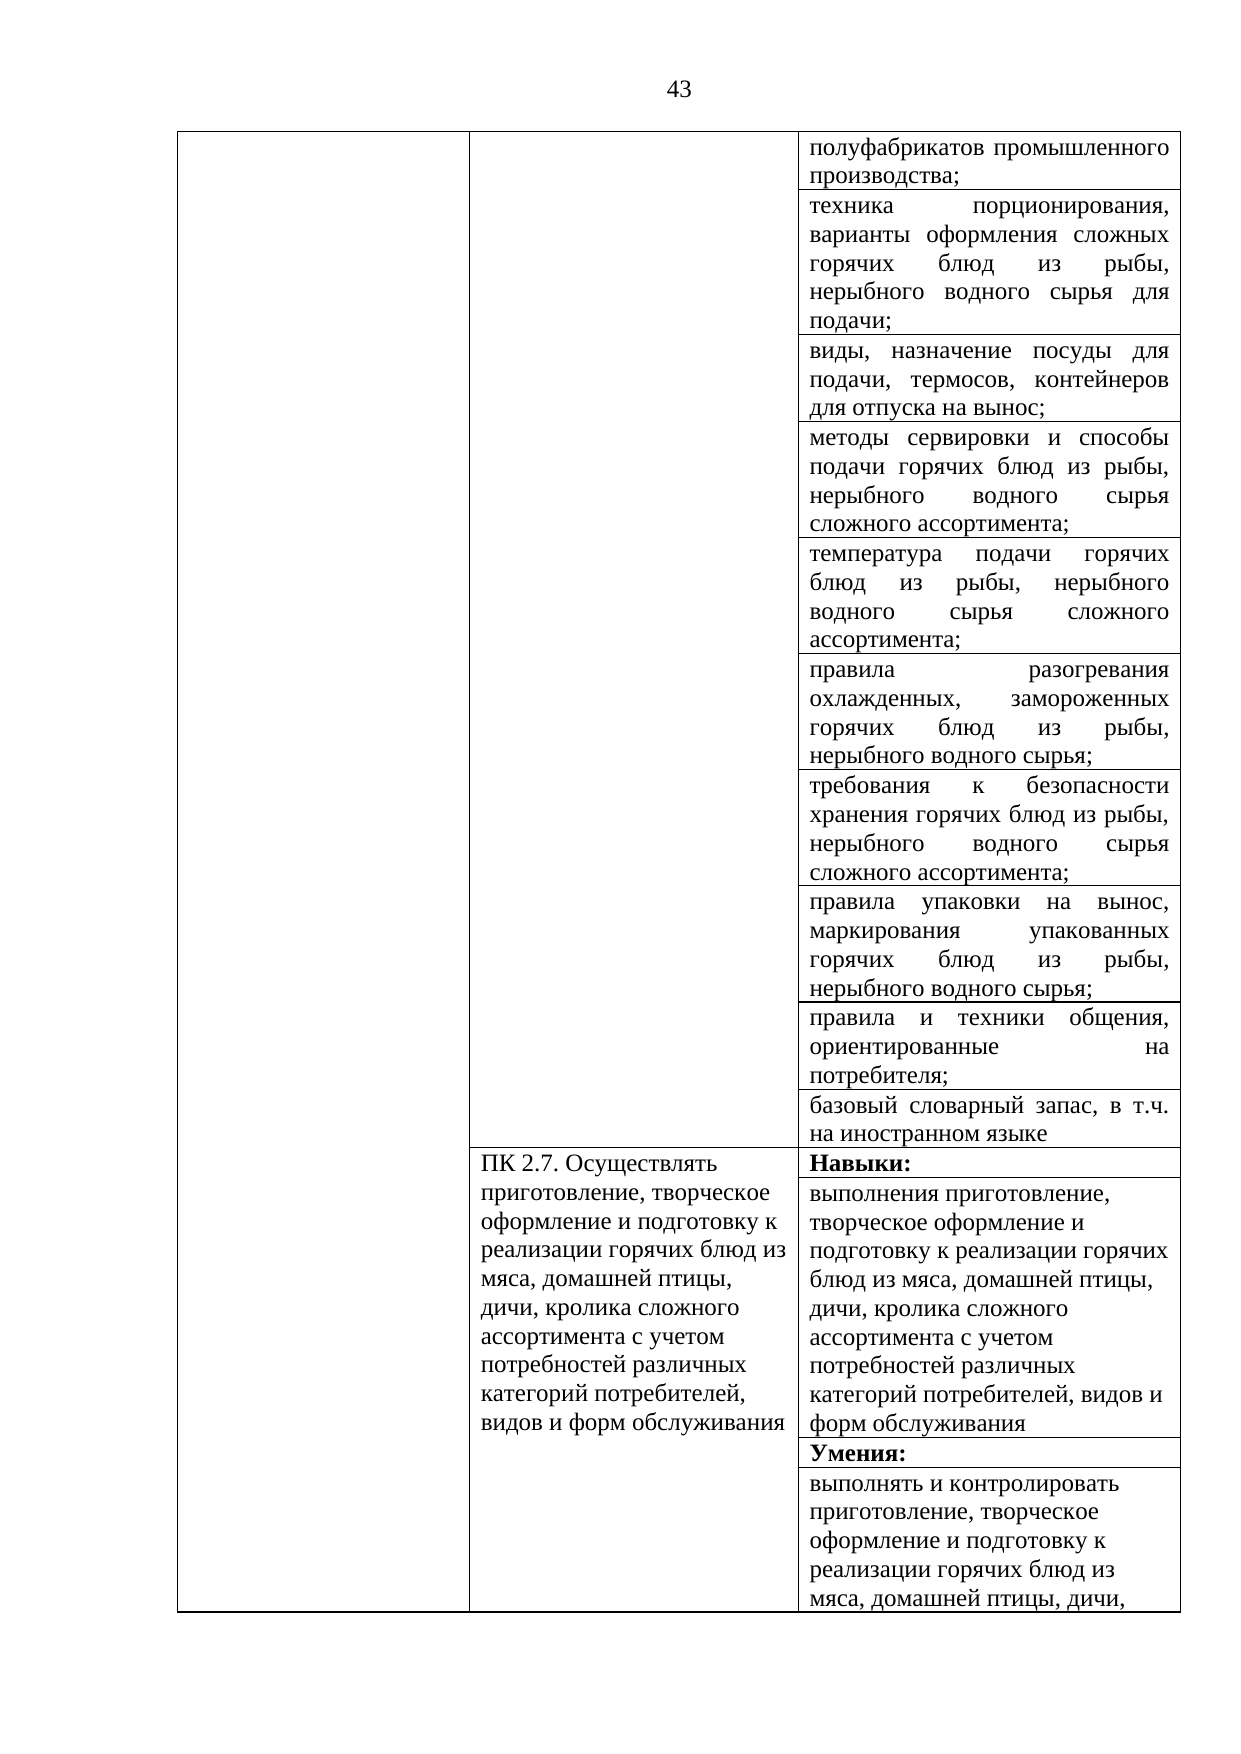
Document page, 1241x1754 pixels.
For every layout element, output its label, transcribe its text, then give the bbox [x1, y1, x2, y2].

table_cell методы сервировки и способы подачи горячих блюд из рыбы, нерыбного водного сырья сложного ассортимента; [799, 422, 1180, 537]
table_cell правила упаковки на вынос, маркирования упакованных горячих блюд из рыбы, нерыбного водного сырья; [799, 886, 1180, 1001]
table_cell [799, 132, 1180, 189]
table_cell правила и техники общения, ориентированные на потребителя; [799, 1003, 1180, 1089]
table_cell Умения: [799, 1438, 1180, 1467]
table_cell правила разогревания охлажденных, замороженных горячих блюд из рыбы, нерыбного водного сырья; [799, 654, 1180, 769]
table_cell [799, 1468, 1180, 1611]
table_cell Навыки: [799, 1148, 1180, 1177]
table_cell базовый словарный запас, в т.ч. на иностранном языке [799, 1090, 1180, 1147]
table_cell виды, назначение посуды для подачи, термосов, контейнеров для отпуска на вынос; [799, 335, 1180, 421]
table_cell выполнения приготовление, творческое оформление и подготовку к реализации горячих блюд из мяса, домашней птицы, дичи, кролика сложного ассортимента с учетом потребностей различных категорий потребителей, видов и форм обслуживания [799, 1178, 1180, 1437]
table_cell ПК 2.7. Осуществлять приготовление, творческое оформление и подготовку к реализации горячих блюд из мяса, домашней птицы, дичи, кролика сложного ассортимента с учетом потребностей различных категорий потребителей, видов и форм обслуживания [470, 1148, 798, 1611]
table_cell требования к безопасности хранения горячих блюд из рыбы, нерыбного водного сырья сложного ассортимента; [799, 770, 1180, 885]
table_cell техника порционирования, варианты оформления сложных горячих блюд из рыбы, нерыбного водного сырья для подачи; [799, 190, 1180, 334]
table_cell температура подачи горячих блюд из рыбы, нерыбного водного сырья сложного ассортимента; [799, 538, 1180, 653]
